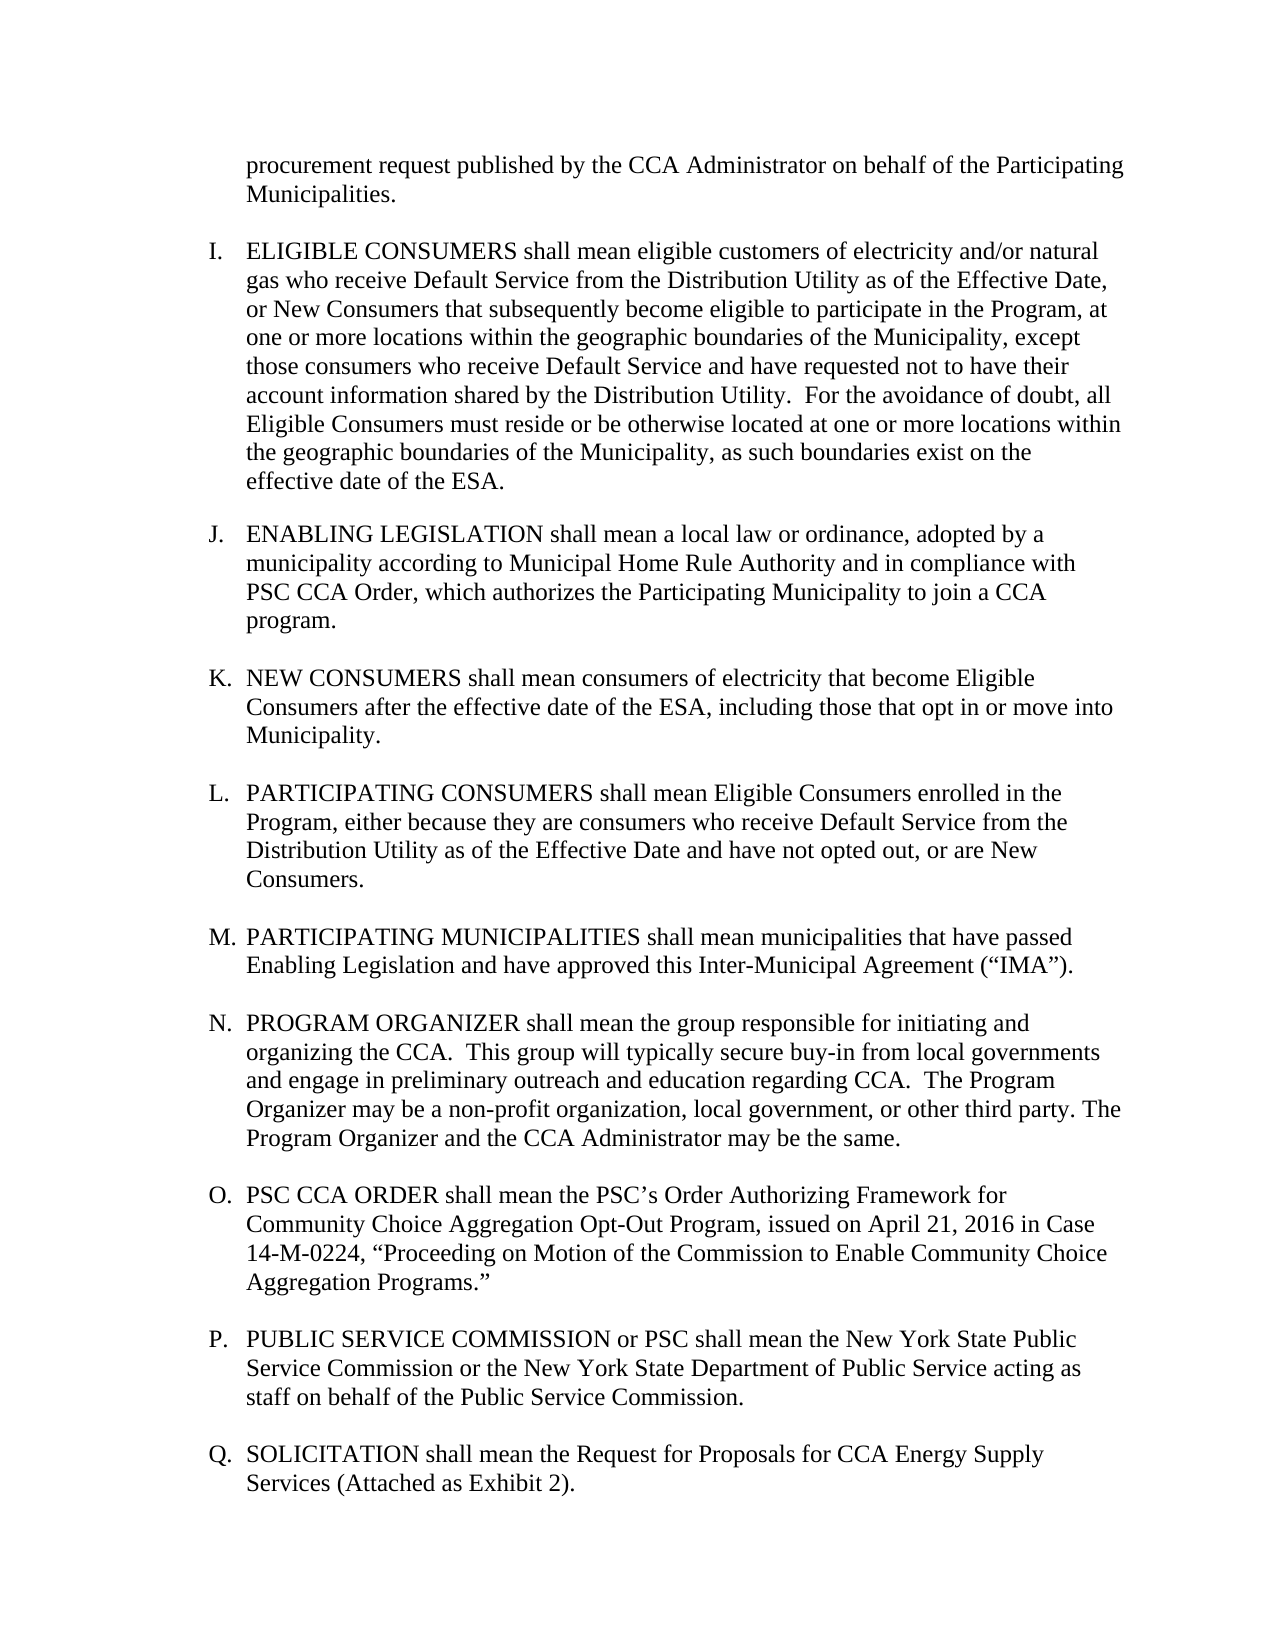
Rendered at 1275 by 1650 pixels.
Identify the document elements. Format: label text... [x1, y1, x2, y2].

list PARTICIPATING MUNICIPALITIES shall mean municipalities that have passed Enabling Legislation and have approved this Inter-Municipal Agreement (“IMA”). [208, 922, 1125, 979]
list PSC CCA ORDER shall mean the PSC’s Order Authorizing Framework for Community Choice Aggregation Opt-Out Program, issued on April 21, 2016 in Case 14-M-0224, “Proceeding on Motion of the Commission to Enable Community Choice Aggregation Programs.” [208, 1180, 1125, 1295]
list ELIGIBLE CONSUMERS shall mean eligible customers of electricity and/or natural gas who receive Default Service from the Distribution Utility as of the Effective Date, or New Consumers that subsequently become eligible to participate in the Program, at one or more locations within the geographic boundaries of the Municipality, except those consumers who receive Default Service and have requested not to have their account information shared by the Distribution Utility. For the avoidance of doubt, all Eligible Consumers must reside or be otherwise located at one or more locations within the geographic boundaries of the Municipality, as such boundaries exist on the effective date of the ESA. [208, 236, 1125, 495]
list NEW CONSUMERS shall mean consumers of electricity that become Eligible Consumers after the effective date of the ESA, including those that opt in or move into Municipality. [208, 663, 1125, 749]
list PUBLIC SERVICE COMMISSION or PSC shall mean the New York State Public Service Commission or the New York State Department of Public Service acting as staff on behalf of the Public Service Commission. [208, 1324, 1125, 1410]
list ENABLING LEGISLATION shall mean a local law or ordinance, adopted by a municipality according to Municipal Home Rule Authority and in compliance with PSC CCA Order, which authorizes the Participating Municipality to join a CCA program. [208, 519, 1125, 634]
list PARTICIPATING CONSUMERS shall mean Eligible Consumers enrolled in the Program, either because they are consumers who receive Default Service from the Distribution Utility as of the Effective Date and have not opted out, or are New Consumers. [208, 778, 1125, 893]
list SOLICITATION shall mean the Request for Proposals for CCA Energy Supply Services (Attached as Exhibit 2). [208, 1439, 1125, 1497]
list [208, 150, 1125, 207]
list PROGRAM ORGANIZER shall mean the group responsible for initiating and organizing the CCA. This group will typically secure buy-in from local governments and engage in preliminary outreach and education regarding CCA. The Program Organizer may be a non-profit organization, local government, or other third party. The Program Organizer and the CCA Administrator may be the same. [208, 1008, 1125, 1152]
